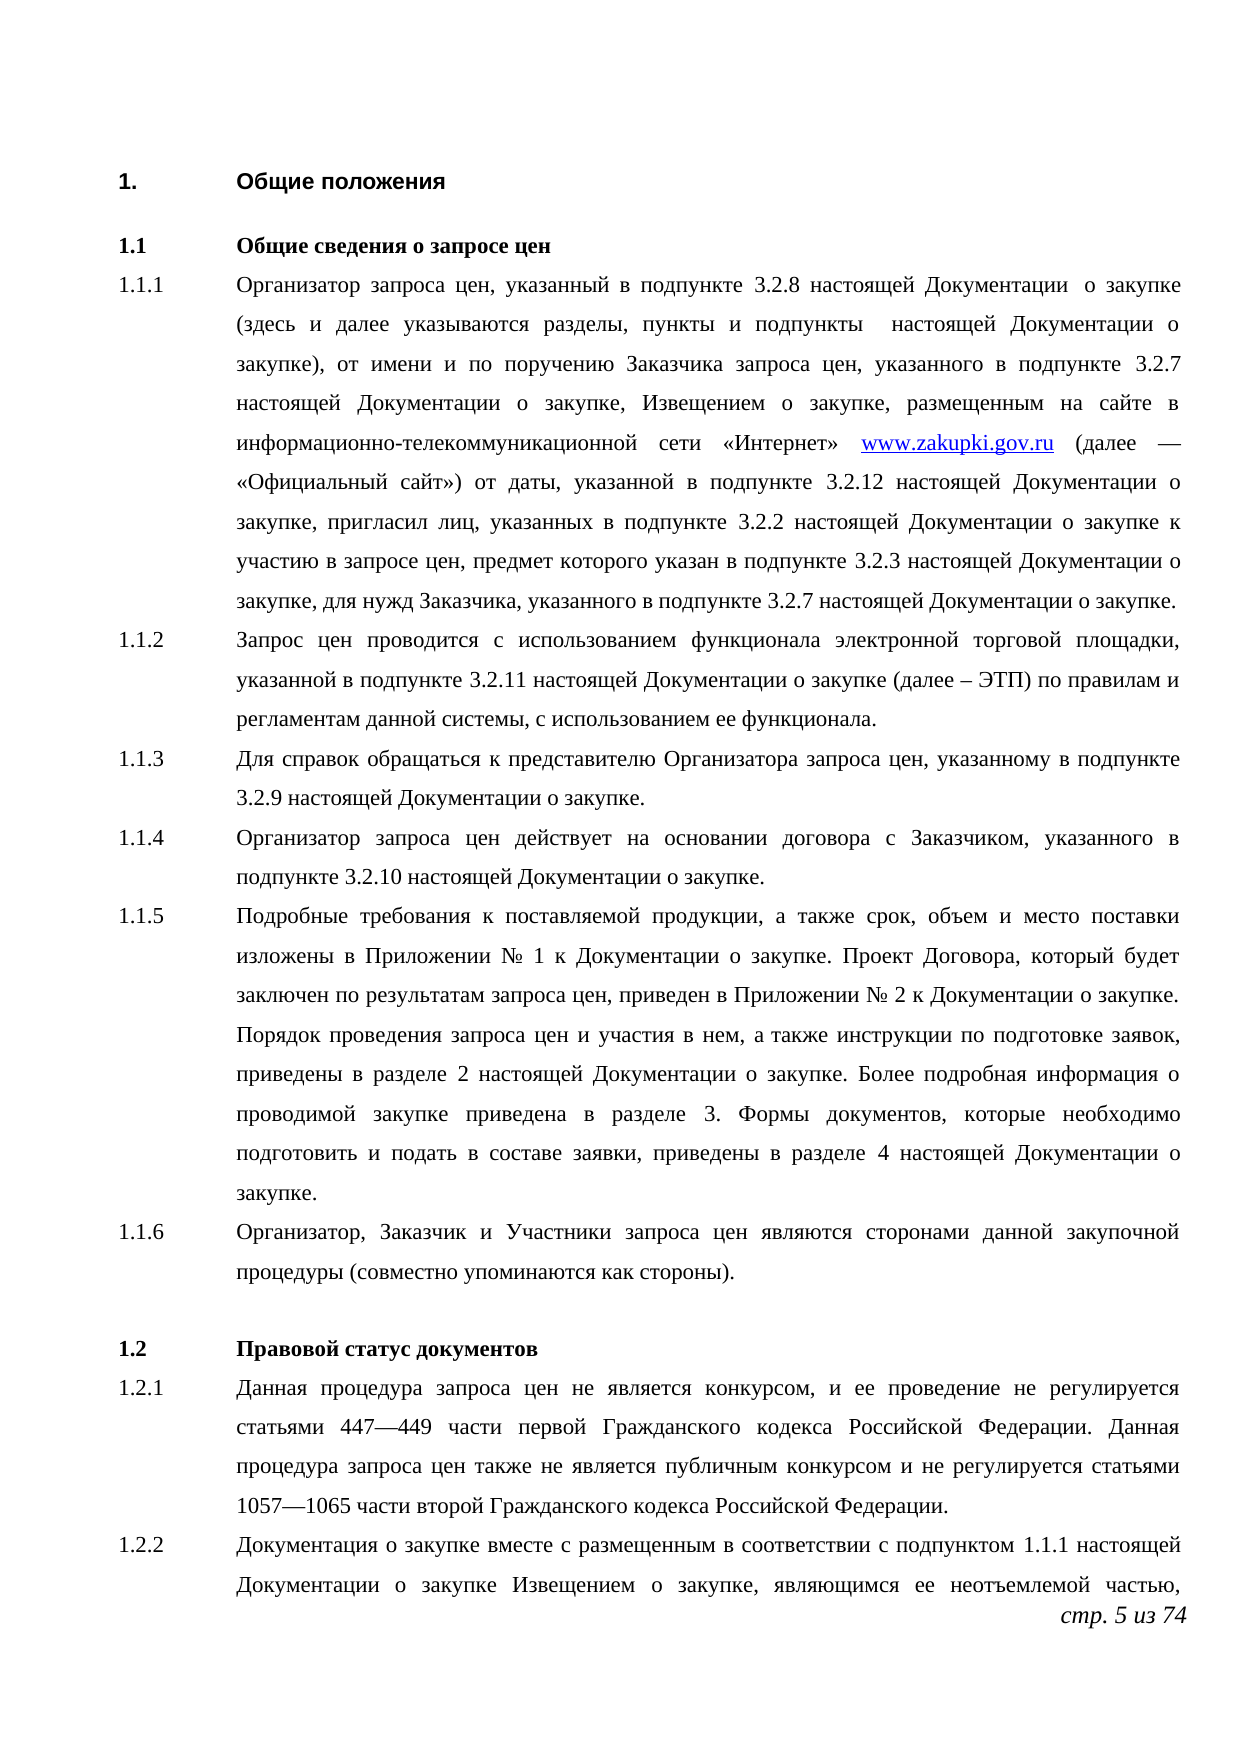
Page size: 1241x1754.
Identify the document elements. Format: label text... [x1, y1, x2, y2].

text Организатор запроса цен действует на основании договора с Заказчиком, указанного в подпункте 3.2.10 настоящей Документации о закупке. [118, 823, 1181, 889]
subtitle Общие положения [118, 168, 1181, 194]
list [118, 1532, 1181, 1597]
text Запрос цен проводится с использованием функционала электронной торговой площадки, указанной в подпункте 3.2.11 настоящей Документации о закупке (далее – ЭТП) по правилам и регламентам данной системы, с использованием ее функционала. [118, 626, 1181, 731]
list Организатор, Заказчик и Участники запроса цен являются сторонами данной закупочной процедуры (совместно упоминаются как стороны). [118, 1218, 1181, 1284]
text Организатор запроса цен, указанный в подпункте 3.2.8 настоящей Документации о закупке (здесь и далее указываются разделы, пункты и подпункты настоящей Документации о закупке), от имени и по поручению Заказчика запроса цен, указанного в подпункте 3.2.7 настоящей Документации о закупке, Извещением о закупке, размещенным на сайте в информационно-телекоммуникационной сети «Интернет» www.zakupki.gov.ru (далее — «Официальный сайт») от даты, указанной в подпункте 3.2.12 настоящей Документации о закупке, пригласил лиц, указанных в подпункте 3.2.2 настоящей Документации о закупке к участию в запросе цен, предмет которого указан в подпункте 3.2.3 настоящей Документации о закупке, для нужд Заказчика, указанного в подпункте 3.2.7 настоящей Документации о закупке. [118, 271, 1181, 613]
text Для справок обращаться к представителю Организатора запроса цен, указанному в подпункте 3.2.9 настоящей Документации о закупке. [118, 744, 1181, 810]
subtitle Правовой статус документов [118, 1335, 1181, 1361]
subtitle Общие сведения о запросе цен [118, 232, 1181, 258]
list Данная процедура запроса цен не является конкурсом, и ее проведение не регулируется статьями 447—449 части первой Гражданского кодекса Российской Федерации. Данная процедура запроса цен также не является публичным конкурсом и не регулируется статьями 1057—1065 части второй Гражданского кодекса Российской Федерации. [118, 1374, 1181, 1518]
list Подробные требования к поставляемой продукции, а также срок, объем и место поставки изложены в Приложении № 1 к Документации о закупке. Проект Договора, который будет заключен по результатам запроса цен, приведен в Приложении № 2 к Документации о закупке. Порядок проведения запроса цен и участия в нем, а также инструкции по подготовке заявок, приведены в разделе 2 настоящей Документации о закупке. Более подробная информация о проводимой закупке приведена в разделе 3. Формы документов, которые необходимо подготовить и подать в составе заявки, приведены в разделе 4 настоящей Документации о закупке. [118, 902, 1181, 1205]
